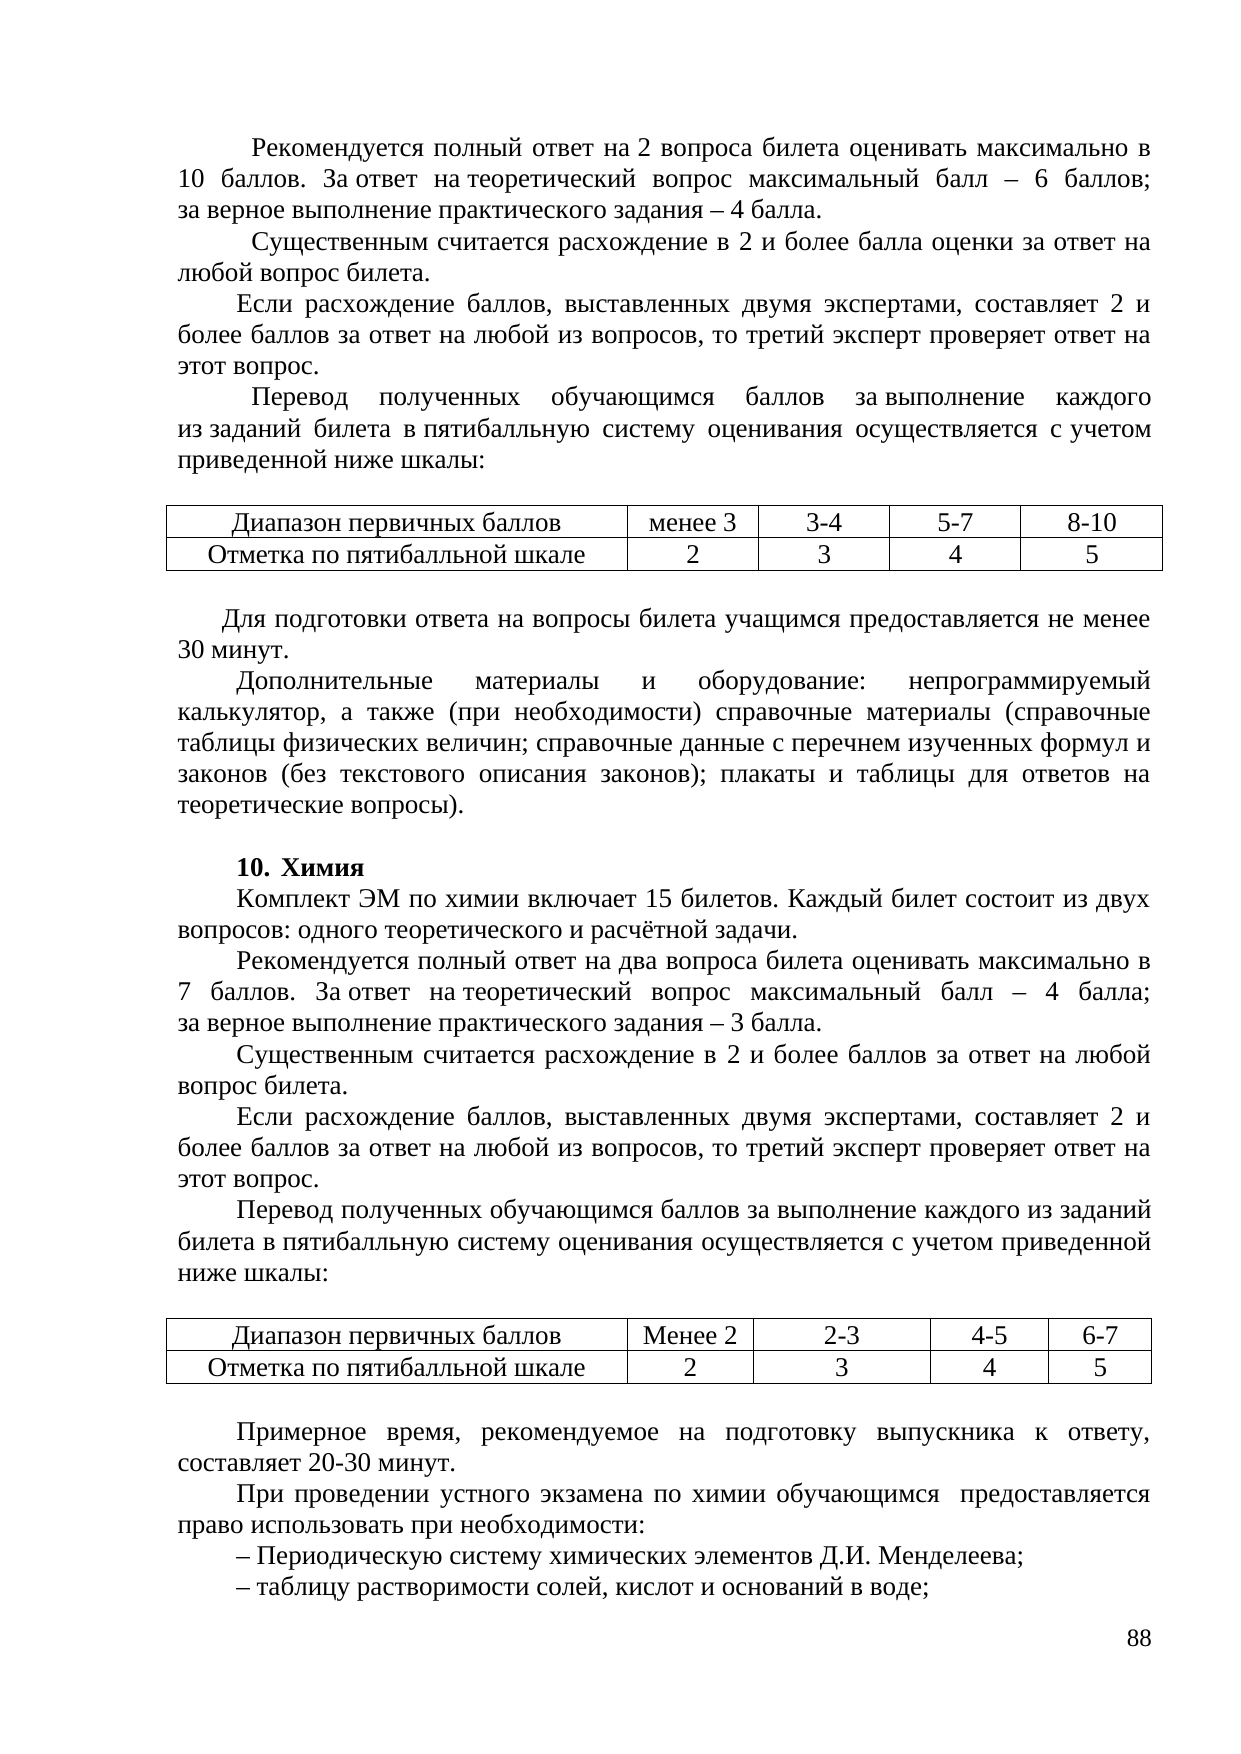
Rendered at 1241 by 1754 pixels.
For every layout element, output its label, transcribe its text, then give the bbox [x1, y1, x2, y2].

text Для подготовки ответа на вопросы билета учащимся предоставляется не менее 30 минут. [177, 602, 1152, 664]
table_header 3-4 [759, 506, 889, 537]
text Существенным считается расхождение в 2 и более баллов за ответ на любой вопрос билета. [177, 1038, 1152, 1100]
text Если расхождение баллов, выставленных двумя экспертами, составляет 2 и более баллов за ответ на любой из вопросов, то третий эксперт проверяет ответ на этот вопрос. [177, 287, 1152, 381]
text Рекомендуется полный ответ на два вопроса билета оценивать максимально в 7 баллов. За ответ на теоретический вопрос максимальный балл – 4 балла; за верное выполнение практического задания – 3 балла. [177, 944, 1152, 1038]
text Примерное время, рекомендуемое на подготовку выпускника к ответу, составляет 20-30 минут. [177, 1414, 1152, 1477]
table_cell 5 [1049, 1351, 1151, 1382]
table_cell 4 [931, 1351, 1048, 1382]
text Дополнительные материалы и оборудование: непрограммируемый калькулятор, а также (при необходимости) справочные материалы (справочные таблицы физических величин; справочные данные с перечнем изученных формул и законов (без текстового описания законов); плакаты и таблицы для ответов на теоретические вопросы). [177, 664, 1152, 820]
table_cell 5 [1021, 538, 1162, 569]
text – Периодическую систему химических элементов Д.И. Менделеева; [177, 1539, 1152, 1570]
list Химия [177, 851, 1152, 882]
text Существенным считается расхождение в 2 и более балла оценки за ответ на любой вопрос билета. [177, 225, 1152, 287]
table_cell 3 [754, 1351, 930, 1382]
table_header 4-5 [931, 1319, 1048, 1350]
table_header 2-3 [754, 1319, 930, 1350]
table_cell 4 [890, 538, 1020, 569]
table_cell 2 [628, 538, 758, 569]
table_header 8-10 [1021, 506, 1162, 537]
text Если расхождение баллов, выставленных двумя экспертами, составляет 2 и более баллов за ответ на любой из вопросов, то третий эксперт проверяет ответ на этот вопрос. [177, 1100, 1152, 1193]
table_cell Отметка по пятибалльной шкале [167, 538, 627, 569]
text Комплект ЭМ по химии включает 15 билетов. Каждый билет состоит из двух вопросов: одного теоретического и расчётной задачи. [177, 882, 1152, 944]
table_header Диапазон первичных баллов [167, 1319, 627, 1350]
text Перевод полученных обучающимся баллов за выполнение каждого из заданий билета в пятибалльную систему оценивания осуществляется с учетом приведенной ниже шкалы: [177, 381, 1152, 474]
text Рекомендуется полный ответ на 2 вопроса билета оценивать максимально в 10 баллов. За ответ на теоретический вопрос максимальный балл – 6 баллов; за верное выполнение практического задания – 4 балла. [177, 131, 1152, 225]
table_header менее 3 [628, 506, 758, 537]
table_cell 2 [628, 1351, 753, 1382]
table_cell 3 [759, 538, 889, 569]
table_header Диапазон первичных баллов [167, 506, 627, 537]
text Перевод полученных обучающимся баллов за выполнение каждого из заданий билета в пятибалльную систему оценивания осуществляется с учетом приведенной ниже шкалы: [177, 1193, 1152, 1287]
table_cell Отметка по пятибалльной шкале [167, 1351, 627, 1382]
table_header 5-7 [890, 506, 1020, 537]
table_header 6-7 [1049, 1319, 1151, 1350]
list При проведении устного экзамена по химии обучающимся предоставляется право использовать при необходимости: [177, 1477, 1152, 1539]
text – таблицу растворимости солей, кислот и оснований в воде; [177, 1570, 1152, 1601]
table_header Менее 2 [628, 1319, 753, 1350]
